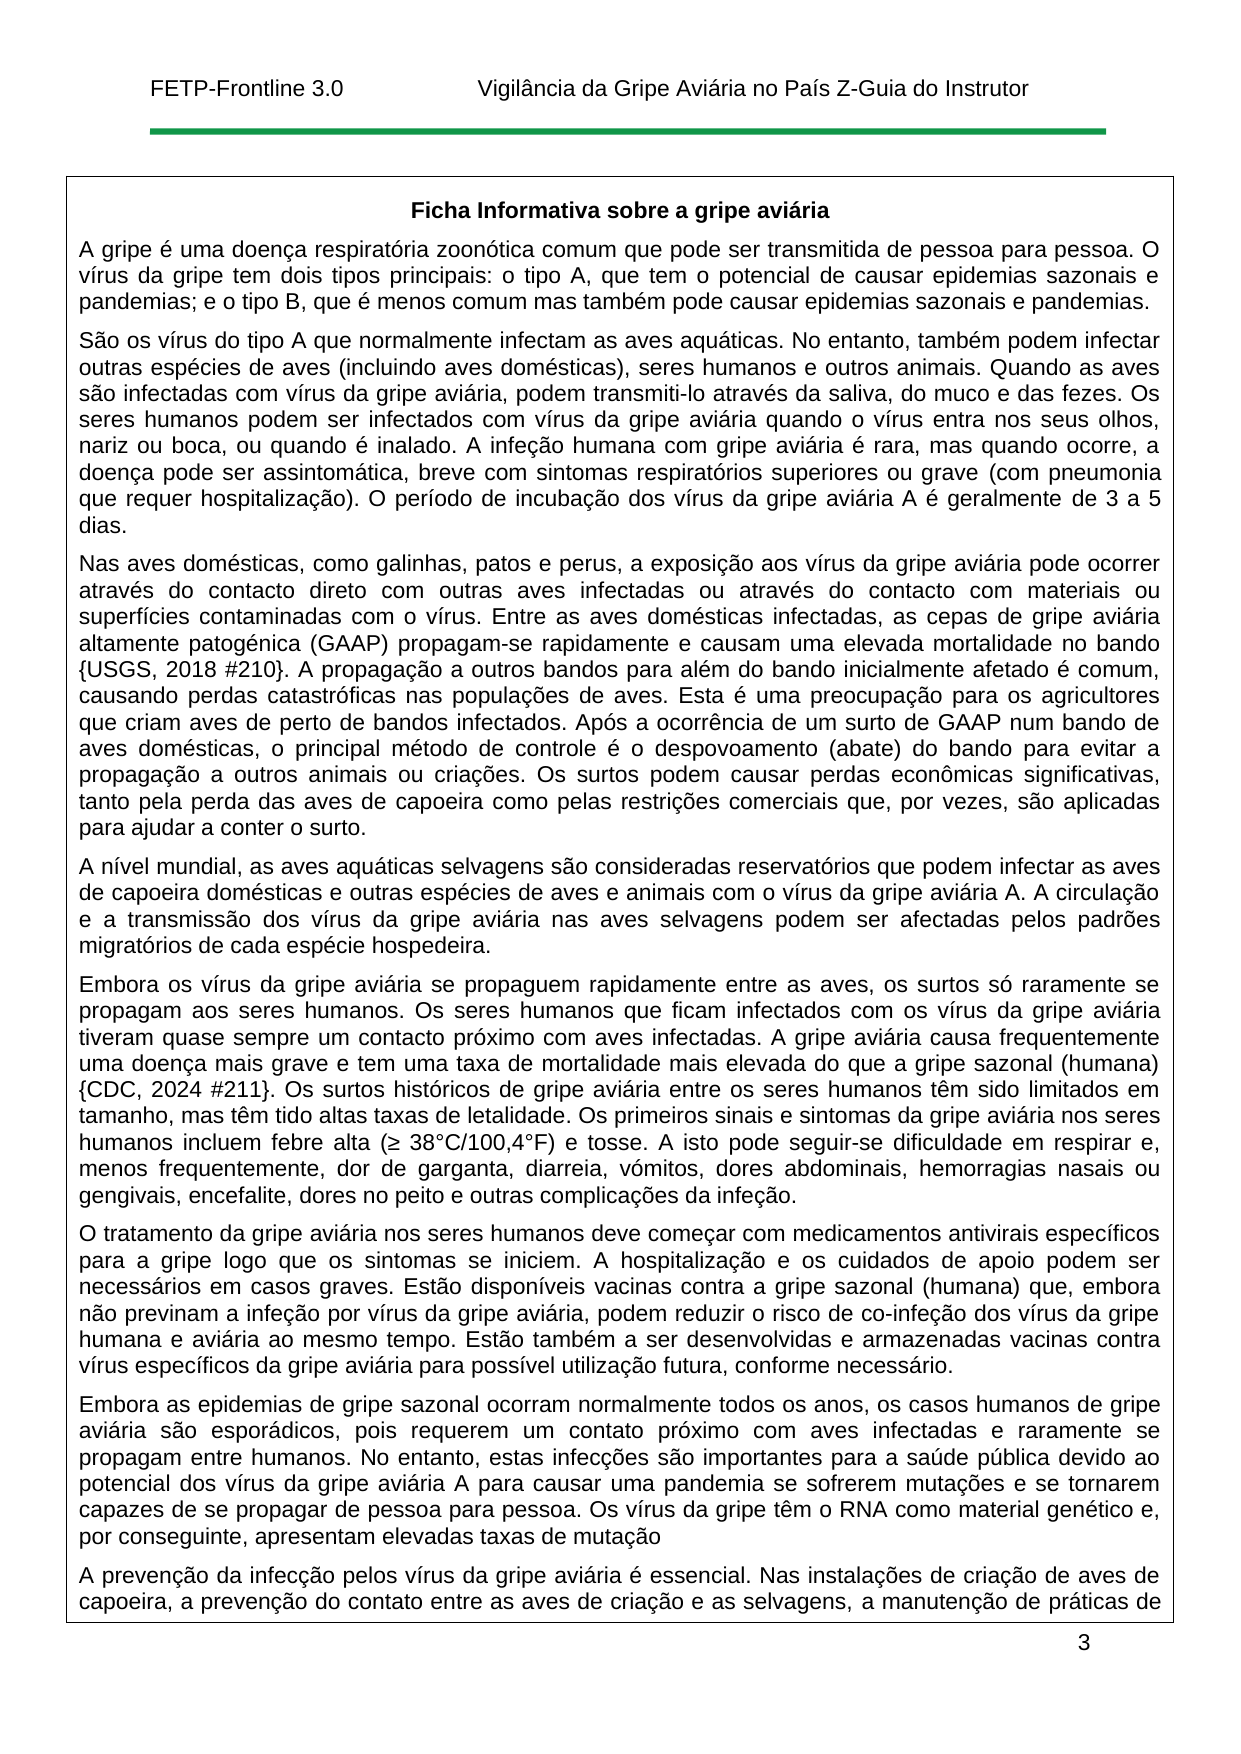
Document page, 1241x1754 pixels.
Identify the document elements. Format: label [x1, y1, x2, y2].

table_header [67, 177, 1173, 1622]
